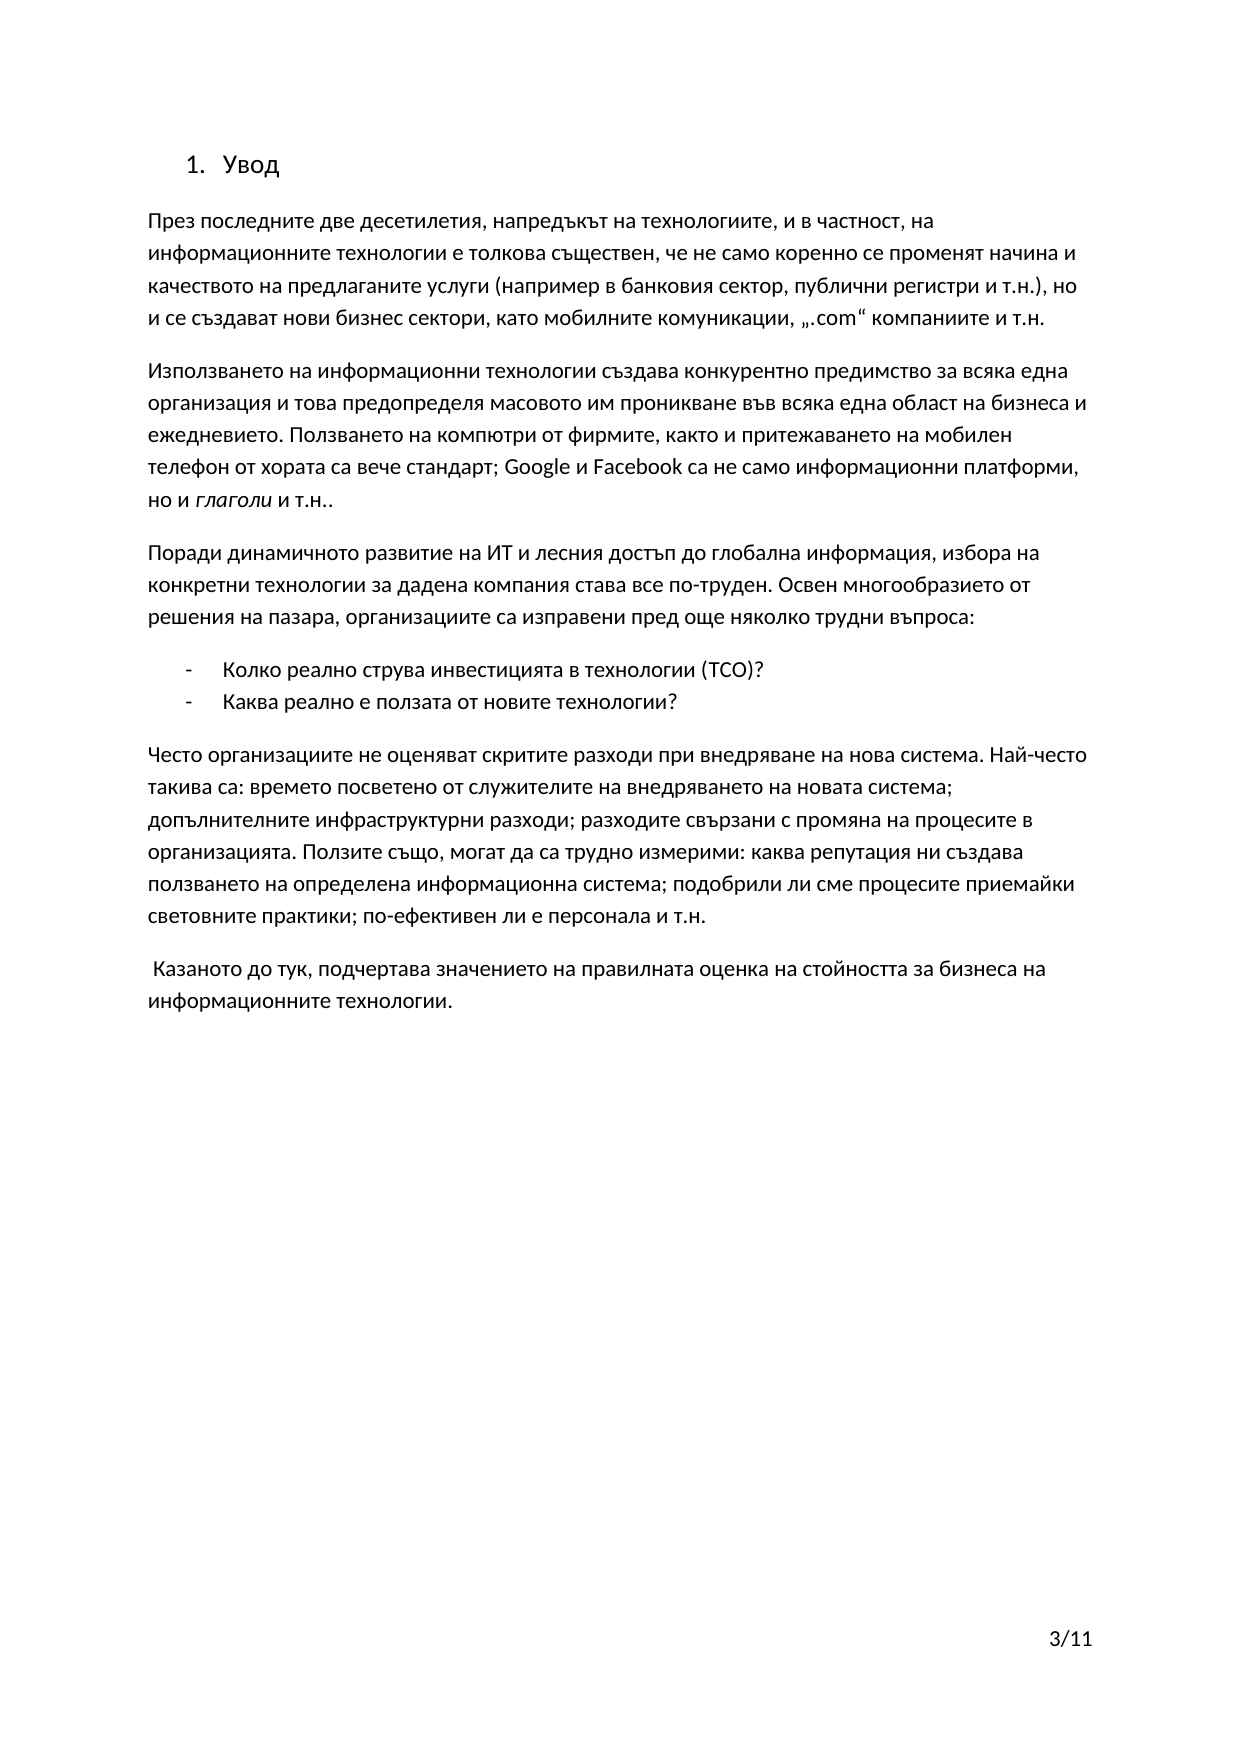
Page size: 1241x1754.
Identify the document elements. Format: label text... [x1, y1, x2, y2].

text Казаното до тук, подчертава значението на правилната оценка на стойността за бизнеса на информационните технологии. [148, 954, 1093, 1014]
list Увод [185, 148, 1093, 181]
list Каква реално е ползата от новите технологии? [185, 687, 1093, 715]
text Често организациите не оценяват скритите разходи при внедряване на нова система. Най-често такива са: времето посветено от служителите на внедряването на новата система; допълнителните инфраструктурни разходи; разходите свързани с промяна на процесите в организацията. Ползите също, могат да са трудно измерими: каква репутация ни създава ползването на определена информационна система; подобрили ли сме процесите приемайки световните практики; по-ефективен ли е персонала и т.н. [148, 740, 1093, 929]
list Колко реално струва инвестицията в технологии (TCO)? [185, 655, 1093, 683]
text Поради динамичното развитие на ИТ и лесния достъп до глобална информация, избора на конкретни технологии за дадена компания става все по-труден. Освен многообразието от решения на пазара, организациите са изправени пред още няколко трудни въпроса: [148, 538, 1093, 630]
text През последните две десетилетия, напредъкът на технологиите, и в частност, на информационните технологии е толкова съществен, че не само коренно се променят начина и качеството на предлаганите услуги (например в банковия сектор, публични регистри и т.н.), но и се създават нови бизнес сектори, като мобилните комуникации, „.com“ компаниите и т.н. [148, 206, 1093, 331]
text Използването на информационни технологии създава конкурентно предимство за всяка една организация и това предопределя масовото им проникване във всяка една област на бизнеса и ежедневието. Ползването на компютри от фирмите, както и притежаването на мобилен телефон от хората са вече стандарт; Google и Facebook са не само информационни платформи, но и глаголи и т.н.. [148, 356, 1093, 513]
